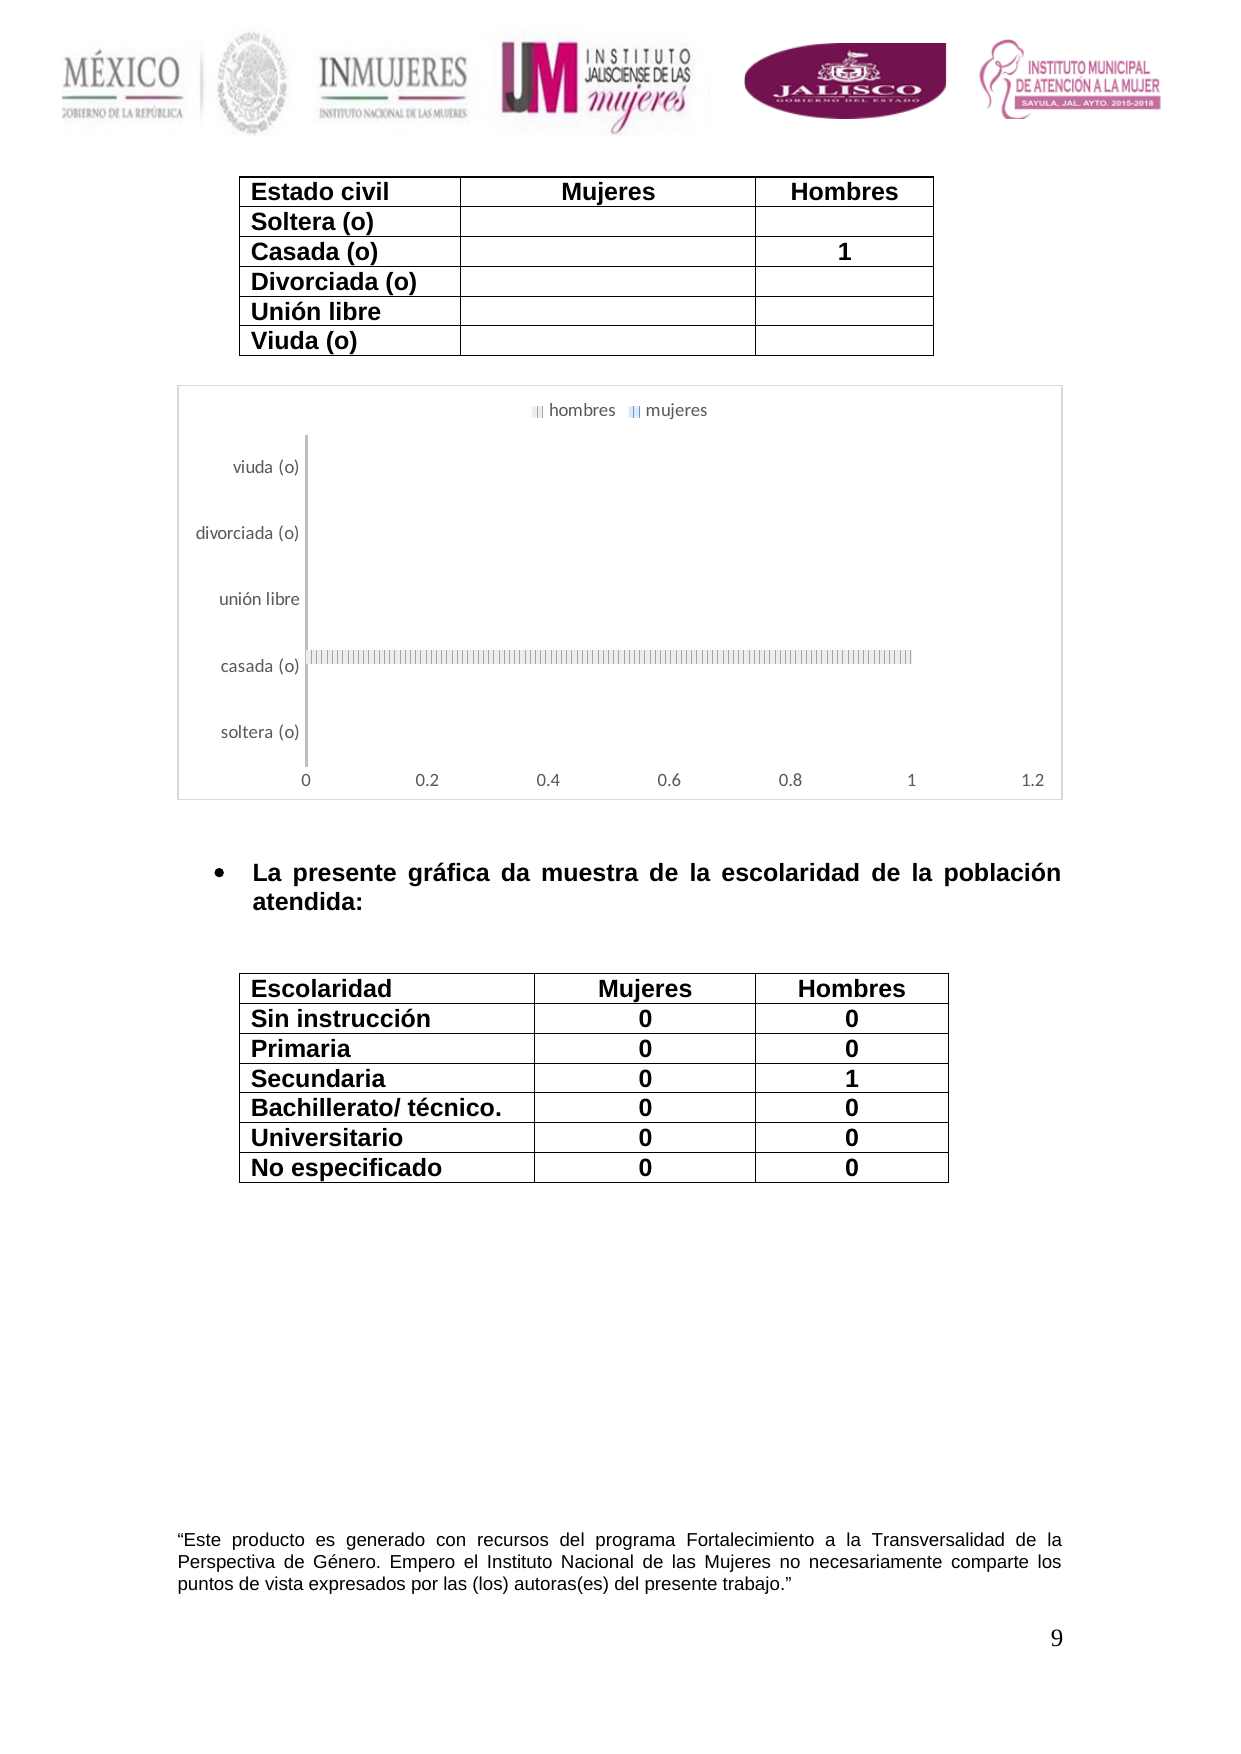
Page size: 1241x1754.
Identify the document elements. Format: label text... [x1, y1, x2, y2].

table_cell Viuda (o) [240, 326, 460, 355]
table_cell 0 [756, 1093, 948, 1122]
table_cell 1 [756, 1064, 948, 1092]
table_cell [756, 297, 933, 325]
table_header Hombres [756, 178, 933, 206]
table_cell Soltera (o) [240, 207, 460, 236]
table_cell [461, 297, 755, 325]
picture [974, 39, 1162, 118]
table_cell [461, 207, 755, 236]
picture [60, 22, 710, 135]
table_cell No especificado [240, 1153, 534, 1182]
table_cell 0 [756, 1034, 948, 1062]
table_cell 1 [756, 237, 933, 266]
table_cell [756, 326, 933, 355]
table_cell Sin instrucción [240, 1004, 534, 1033]
table_header Mujeres [535, 974, 755, 1003]
table_cell [461, 267, 755, 296]
table_header Escolaridad [240, 974, 534, 1003]
table_cell [756, 207, 933, 236]
table_cell 0 [535, 1034, 755, 1062]
table_cell 0 [535, 1123, 755, 1152]
table_cell Universitario [240, 1123, 534, 1152]
table_cell 0 [756, 1004, 948, 1033]
table_cell 0 [535, 1153, 755, 1182]
table_cell Divorciada (o) [240, 267, 460, 296]
table_cell [461, 237, 755, 266]
table_cell Casada (o) [240, 237, 460, 266]
table_cell 0 [535, 1093, 755, 1122]
table_header Mujeres [461, 178, 755, 206]
table_cell Primaria [240, 1034, 534, 1062]
table_cell 0 [756, 1123, 948, 1152]
table_cell 0 [535, 1004, 755, 1033]
table_cell Unión libre [240, 297, 460, 325]
list La presente gráfica da muestra de la escolaridad de la población atendida: [215, 858, 1063, 916]
table_cell [756, 267, 933, 296]
table_cell 0 [535, 1064, 755, 1092]
table_cell Bachillerato/ técnico. [240, 1093, 534, 1122]
table_cell 0 [756, 1153, 948, 1182]
picture [744, 43, 947, 119]
table_cell [461, 326, 755, 355]
table_header Estado civil [240, 178, 460, 206]
table_cell Secundaria [240, 1064, 534, 1092]
table_header Hombres [756, 974, 948, 1003]
